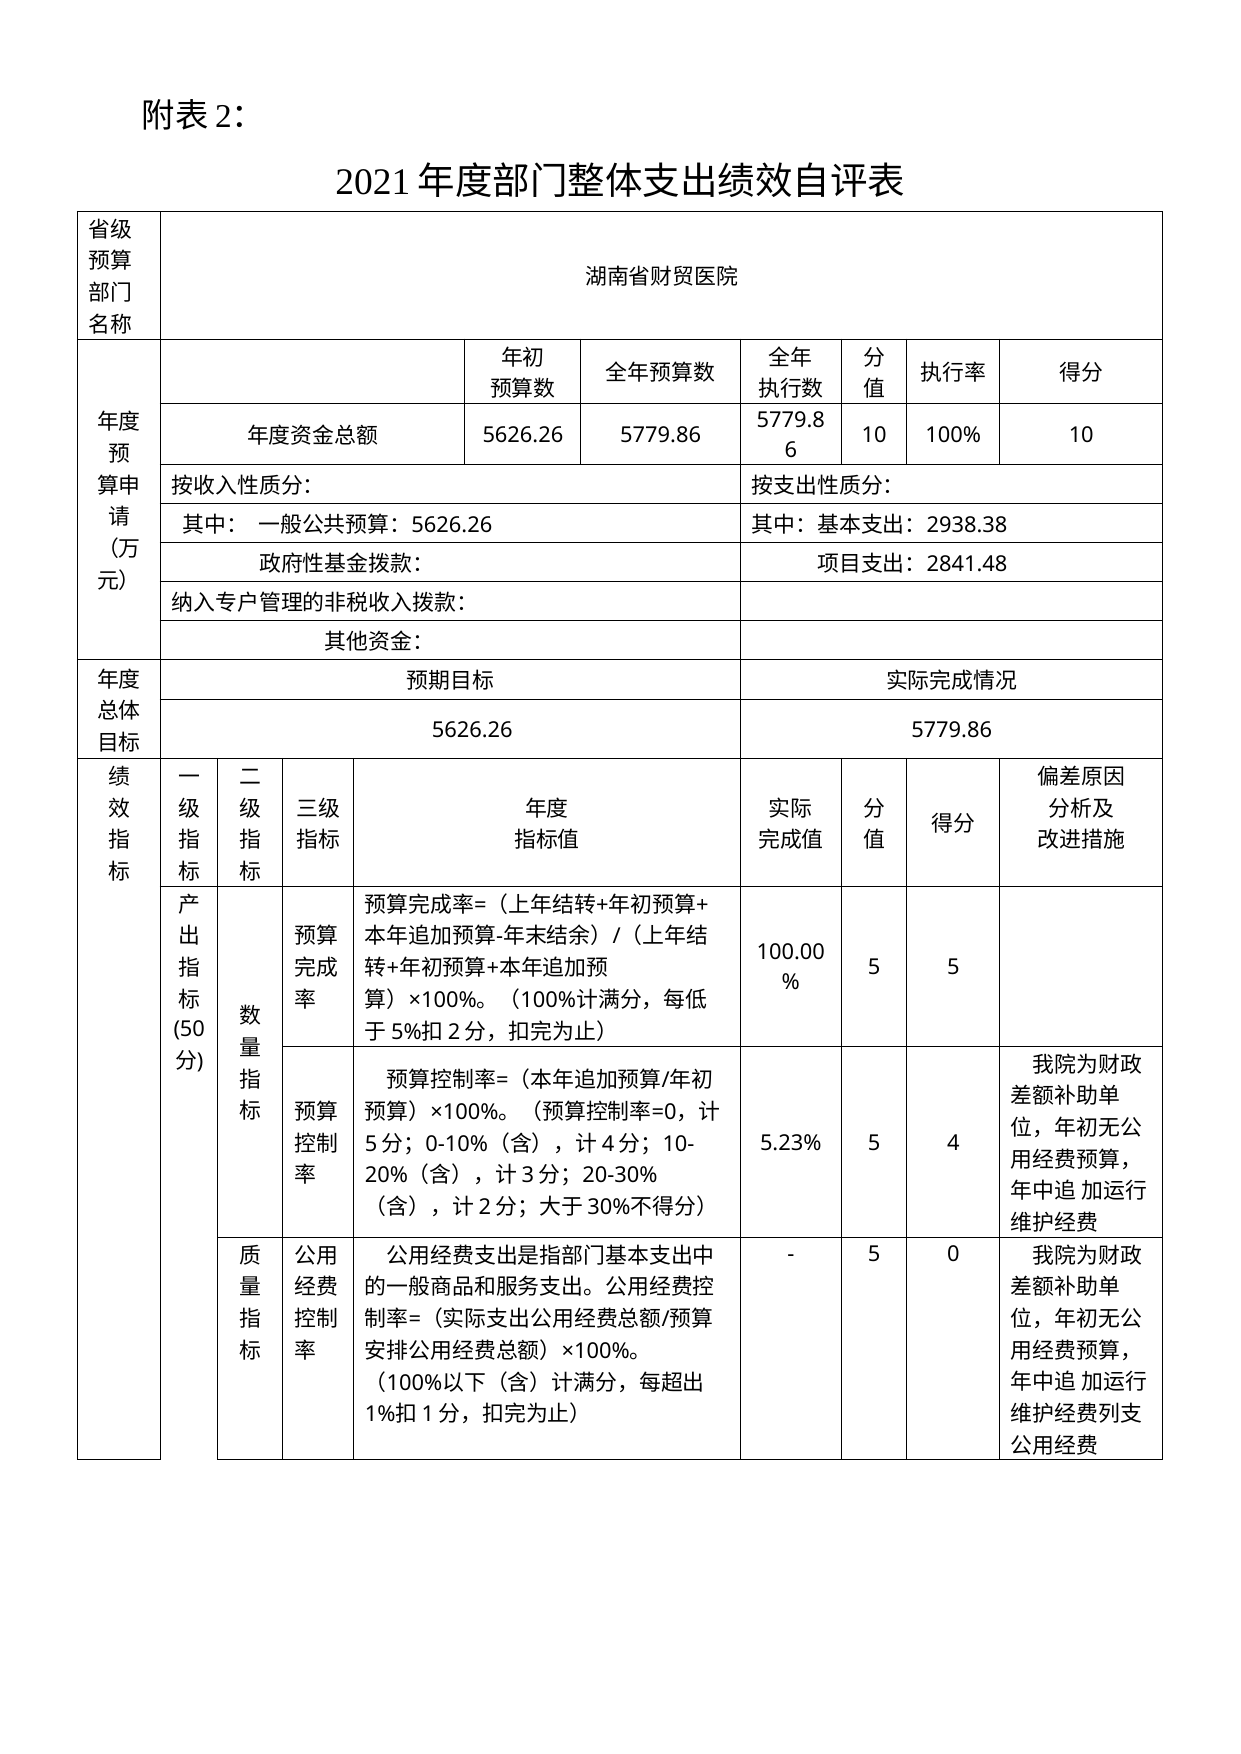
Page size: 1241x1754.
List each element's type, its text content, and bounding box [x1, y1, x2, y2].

table_cell 10 [842, 404, 906, 463]
table_cell 预算控制率=（本年追加预算/年初预算）×100%。（预算控制率=0，计5分；0-10%（含），计4分；10-20%（含），计3分；20-30%（含），计2分；大于30%不得分） [354, 1047, 740, 1237]
table_cell 按收入性质分： [161, 465, 740, 503]
table_cell 分值 [842, 340, 906, 403]
table_cell 5626.26 [465, 404, 580, 463]
table_cell 100% [907, 404, 999, 463]
table_cell 实际完成情况 [741, 660, 1162, 698]
table_cell 年初 预算数 [465, 340, 580, 403]
table_cell [741, 621, 1162, 659]
table_cell 按支出性质分： [741, 465, 1162, 503]
table_cell 5 [907, 887, 999, 1046]
table_cell 5779.86 [581, 404, 740, 463]
table_cell 我院为财政差额补助单位，年初无公用经费预算，年中追 加运行维护经费 [1000, 1047, 1162, 1237]
table_cell 二级指标 [218, 759, 282, 886]
table_cell 年度总体目标 [78, 660, 160, 758]
table_cell 产出指标 (50分) [161, 887, 217, 1459]
table_cell 分值 [842, 759, 906, 886]
table_cell 项目支出：2841.48 [741, 543, 1162, 581]
table_cell 5779.86 [741, 404, 841, 463]
table_cell 政府性基金拨款： [161, 543, 740, 581]
table_cell [741, 582, 1162, 620]
table_cell 得分 [1000, 340, 1162, 403]
table_cell 预算完成率 [283, 887, 353, 1046]
table_header 省级预算部门名称 [78, 212, 160, 338]
text 2021年度部门整体支出绩效自评表 [75, 146, 1165, 211]
table_cell 年度预 算申请 （万元） [78, 340, 160, 659]
table_cell 我院为财政差额补助单位，年初无公用经费预算，年中追 加运行维护经费列支公用经费 [1000, 1238, 1162, 1459]
table_cell - [741, 1238, 841, 1459]
table_cell 全年预算数 [581, 340, 740, 403]
table_cell 5626.26 [161, 700, 740, 758]
table_cell 100.00% [741, 887, 841, 1046]
table_cell [1000, 887, 1162, 1046]
table_cell 10 [1000, 404, 1162, 463]
table_cell 三级指标 [283, 759, 353, 886]
table_cell 年度资金总额 [161, 404, 464, 463]
table_cell 其中： 一般公共预算：5626.26 [161, 504, 740, 542]
table_cell 5 [842, 887, 906, 1046]
table_cell 0 [907, 1238, 999, 1459]
table_cell 5.23% [741, 1047, 841, 1237]
table_cell 5 [842, 1047, 906, 1237]
table_cell 实际 完成值 [741, 759, 841, 886]
table_cell 年度 指标值 [354, 759, 740, 886]
table_cell 公用经费控制率 [283, 1238, 353, 1459]
table_cell 预算完成率=（上年结转+年初预算+本年追加预算-年末结余）/（上年结转+年初预算+本年追加预算）×100%。（100%计满分，每低于5%扣2分，扣完为止） [354, 887, 740, 1046]
table_cell 纳入专户管理的非税收入拨款： [161, 582, 740, 620]
table_cell 全年 执行数 [741, 340, 841, 403]
table_cell 偏差原因 分析及 改进措施 [1000, 759, 1162, 886]
table_cell 绩 效 指 标 [78, 759, 160, 1459]
table_cell 一级指标 [161, 759, 217, 886]
table_cell 4 [907, 1047, 999, 1237]
text 附表2： [75, 81, 1165, 146]
table_cell 预期目标 [161, 660, 740, 698]
table_cell 5779.86 [741, 700, 1162, 758]
table_cell 其中：基本支出：2938.38 [741, 504, 1162, 542]
table_cell 执行率 [907, 340, 999, 403]
table_cell 预算控制率 [283, 1047, 353, 1237]
table_cell 公用经费支出是指部门基本支出中的一般商品和服务支出。公用经费控制率=（实际支出公用经费总额/预算安排公用经费总额）×100%。（100%以下（含）计满分，每超出1%扣1分，扣完为止） [354, 1238, 740, 1459]
table_cell 质量 指标 [218, 1238, 282, 1459]
table_cell 5 [842, 1238, 906, 1459]
table_cell 得分 [907, 759, 999, 886]
table_cell 数量 指标 [218, 887, 282, 1237]
table_header 湖南省财贸医院 [161, 212, 1162, 338]
table_cell 其他资金： [161, 621, 740, 659]
table_cell [161, 340, 464, 403]
